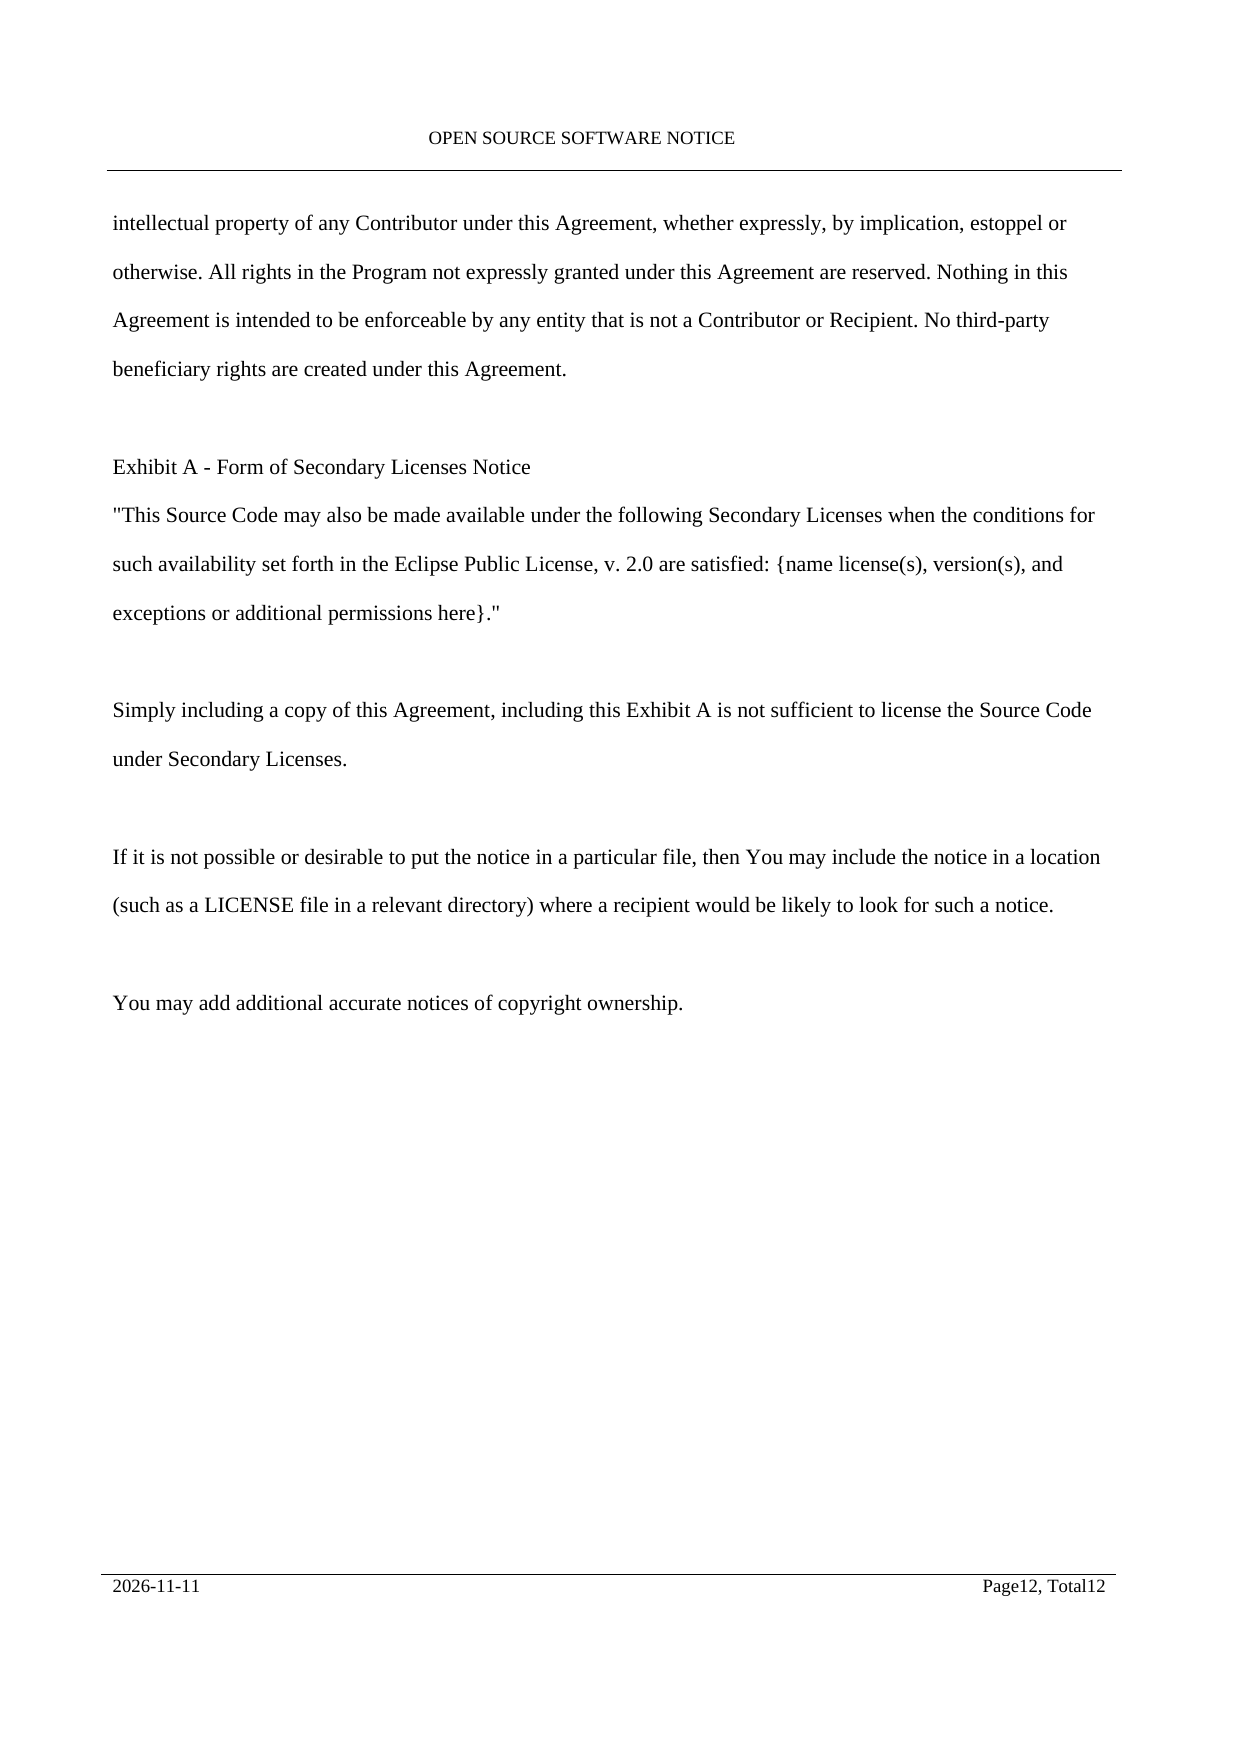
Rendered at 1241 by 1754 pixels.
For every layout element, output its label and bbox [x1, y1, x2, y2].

text [112, 206, 1128, 1019]
